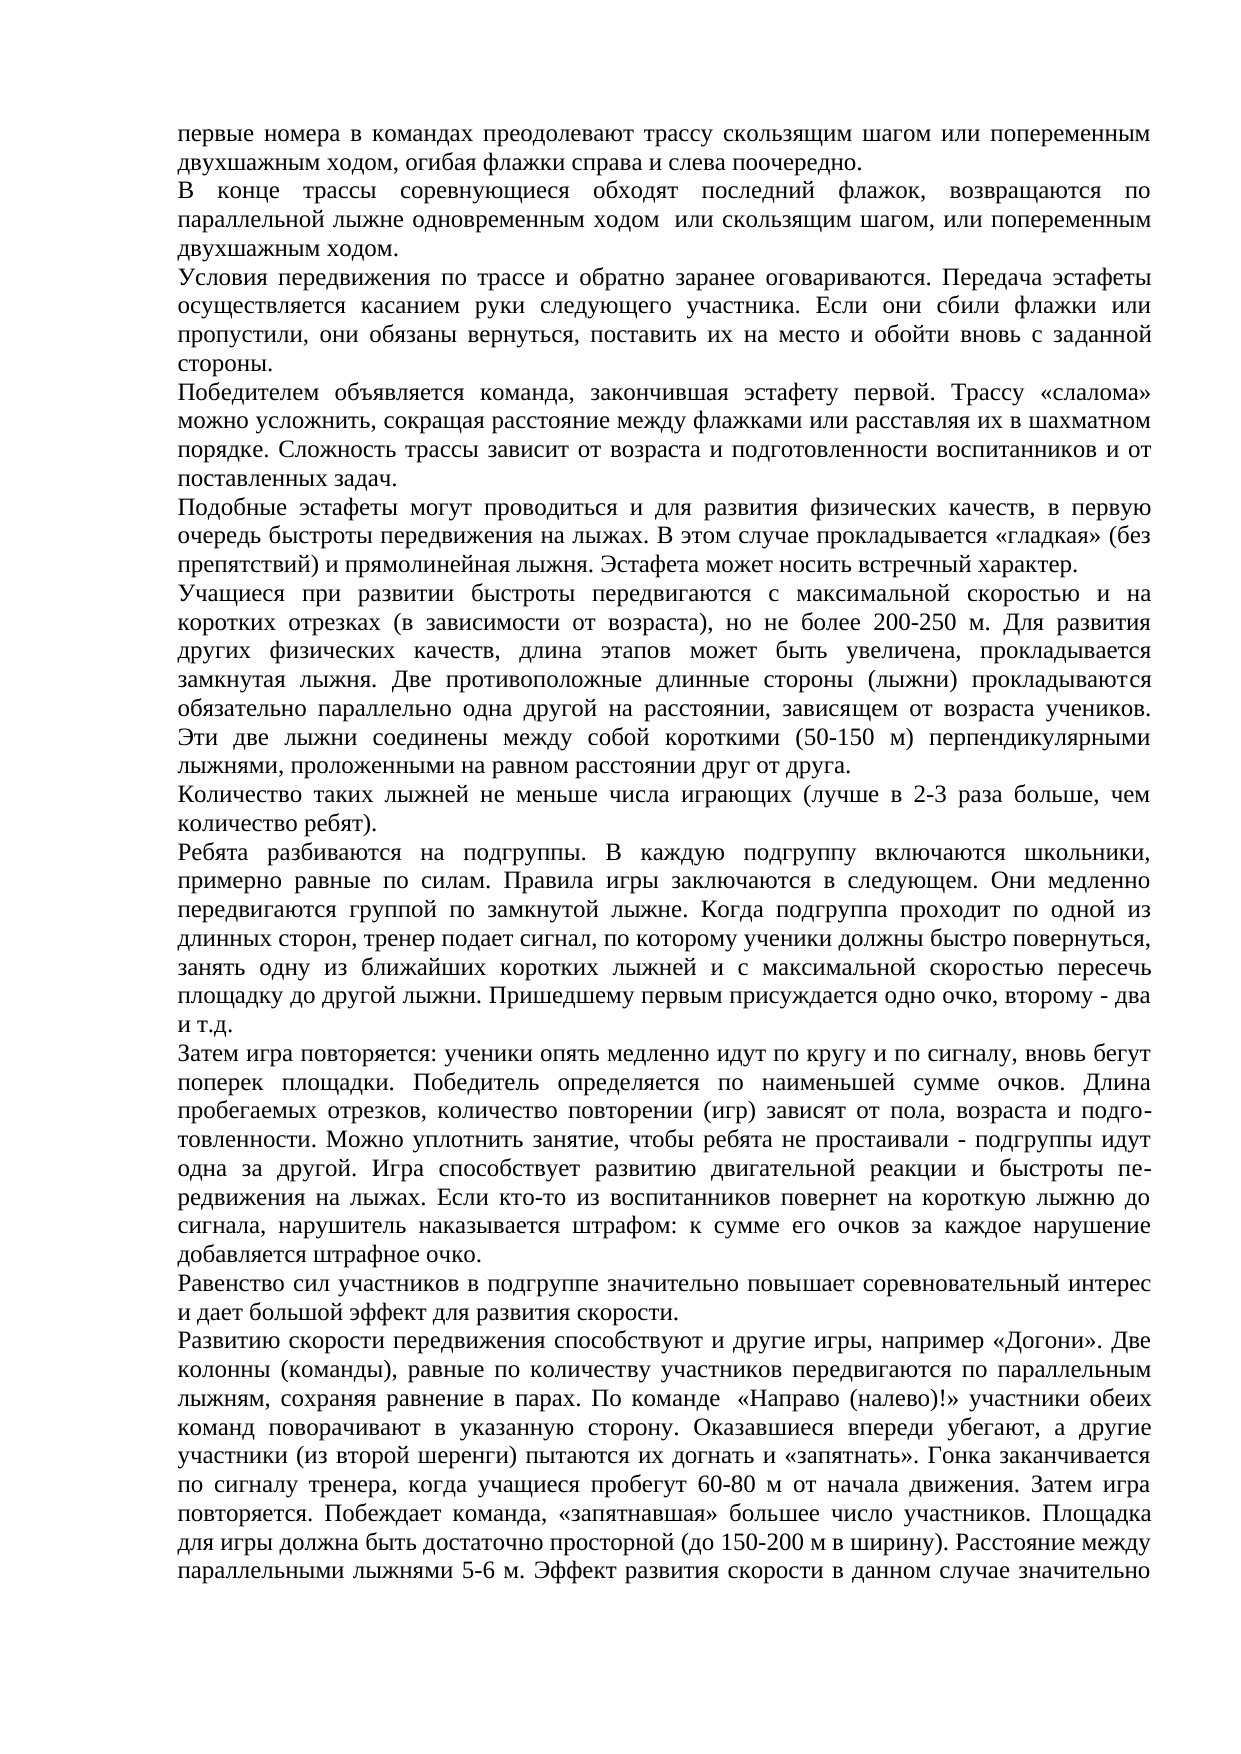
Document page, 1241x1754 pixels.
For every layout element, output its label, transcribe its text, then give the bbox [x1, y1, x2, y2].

text Затем игра повторяется: ученики опять медленно идут по кругу и по сигналу, вновь бегут поперек площадки. Победитель определяется по наименьшей сумме очков. Длина пробегаемых отрезков, количество повторении (игр) зависят от пола, возраста и подготовленности. Можно уплотнить занятие, чтобы ребята не простаивали - подгруппы идут одна за другой. Игра способствует развитию двигательной реакции и быстроты передвижения на лыжах. Если кто-то из воспитанников повернет на короткую лыжню до сигнала, нарушитель наказывается штрафом: к сумме его очков за каждое нарушение добавляется штрафное очко. [177, 1038, 1152, 1268]
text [177, 1326, 1152, 1584]
text Учащиеся при развитии быстроты передвигаются с максимальной скоростью и на коротких отрезках (в зависимости от возраста), но не более 200-250 м. Для развития других физических качеств, длина этапов может быть увеличена, прокладывается замкнутая лыжня. Две противоположные длинные стороны (лыжни) прокладываются обязательно параллельно одна другой на расстоянии, зависящем от возраста учеников. Эти две лыжни соединены между собой короткими (50-150 м) перпендикулярными лыжнями, проложенными на равном расстоянии друг от друга. [177, 578, 1152, 779]
text Равенство сил участников в подгруппе значительно повышает соревновательный интерес и дает большой эффект для развития скорости. [177, 1268, 1152, 1326]
text Победителем объявляется команда, закончившая эстафету первой. Трассу «слалома» можно усложнить, сокращая расстояние между флажками или расставляя их в шахматном порядке. Сложность трассы зависит от возраста и подготовленности воспитанников и от поставленных задач. [177, 377, 1152, 492]
text Ребята разбиваются на подгруппы. В каждую подгруппу включаются школьники, примерно равные по силам. Правила игры заключаются в следующем. Они медленно передвигаются группой по замкнутой лыжне. Когда подгруппа проходит по одной из длинных сторон, тренер подает сигнал, по которому ученики должны быстро повернуться, занять одну из ближайших коротких лыжней и с максимальной скоростью пересечь площадку до другой лыжни. Пришедшему первым присуждается одно очко, второму - два и т.д. [177, 837, 1152, 1038]
text Подобные эстафеты могут проводиться и для развития физических качеств, в первую очередь быстроты передвижения на лыжах. В этом случае прокладывается «гладкая» (без препятствий) и прямолинейная лыжня. Эстафета может носить встречный характер. [177, 492, 1152, 578]
text Условия передвижения по трассе и обратно заранее оговариваются. Передача эстафеты осуществляется касанием руки следующего участника. Если они сбили флажки или пропустили, они обязаны вернуться, поставить их на место и обойти вновь с заданной стороны. [177, 262, 1152, 377]
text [177, 118, 1152, 176]
text Количество таких лыжней не меньше числа играющих (лучше в 2-3 раза больше, чем количество ребят). [177, 779, 1152, 837]
text В конце трассы соревнующиеся обходят последний флажок, возвращаются по параллельной лыжне одновременным ходом или скользящим шагом, или попеременным двухшажным ходом. [177, 176, 1152, 262]
